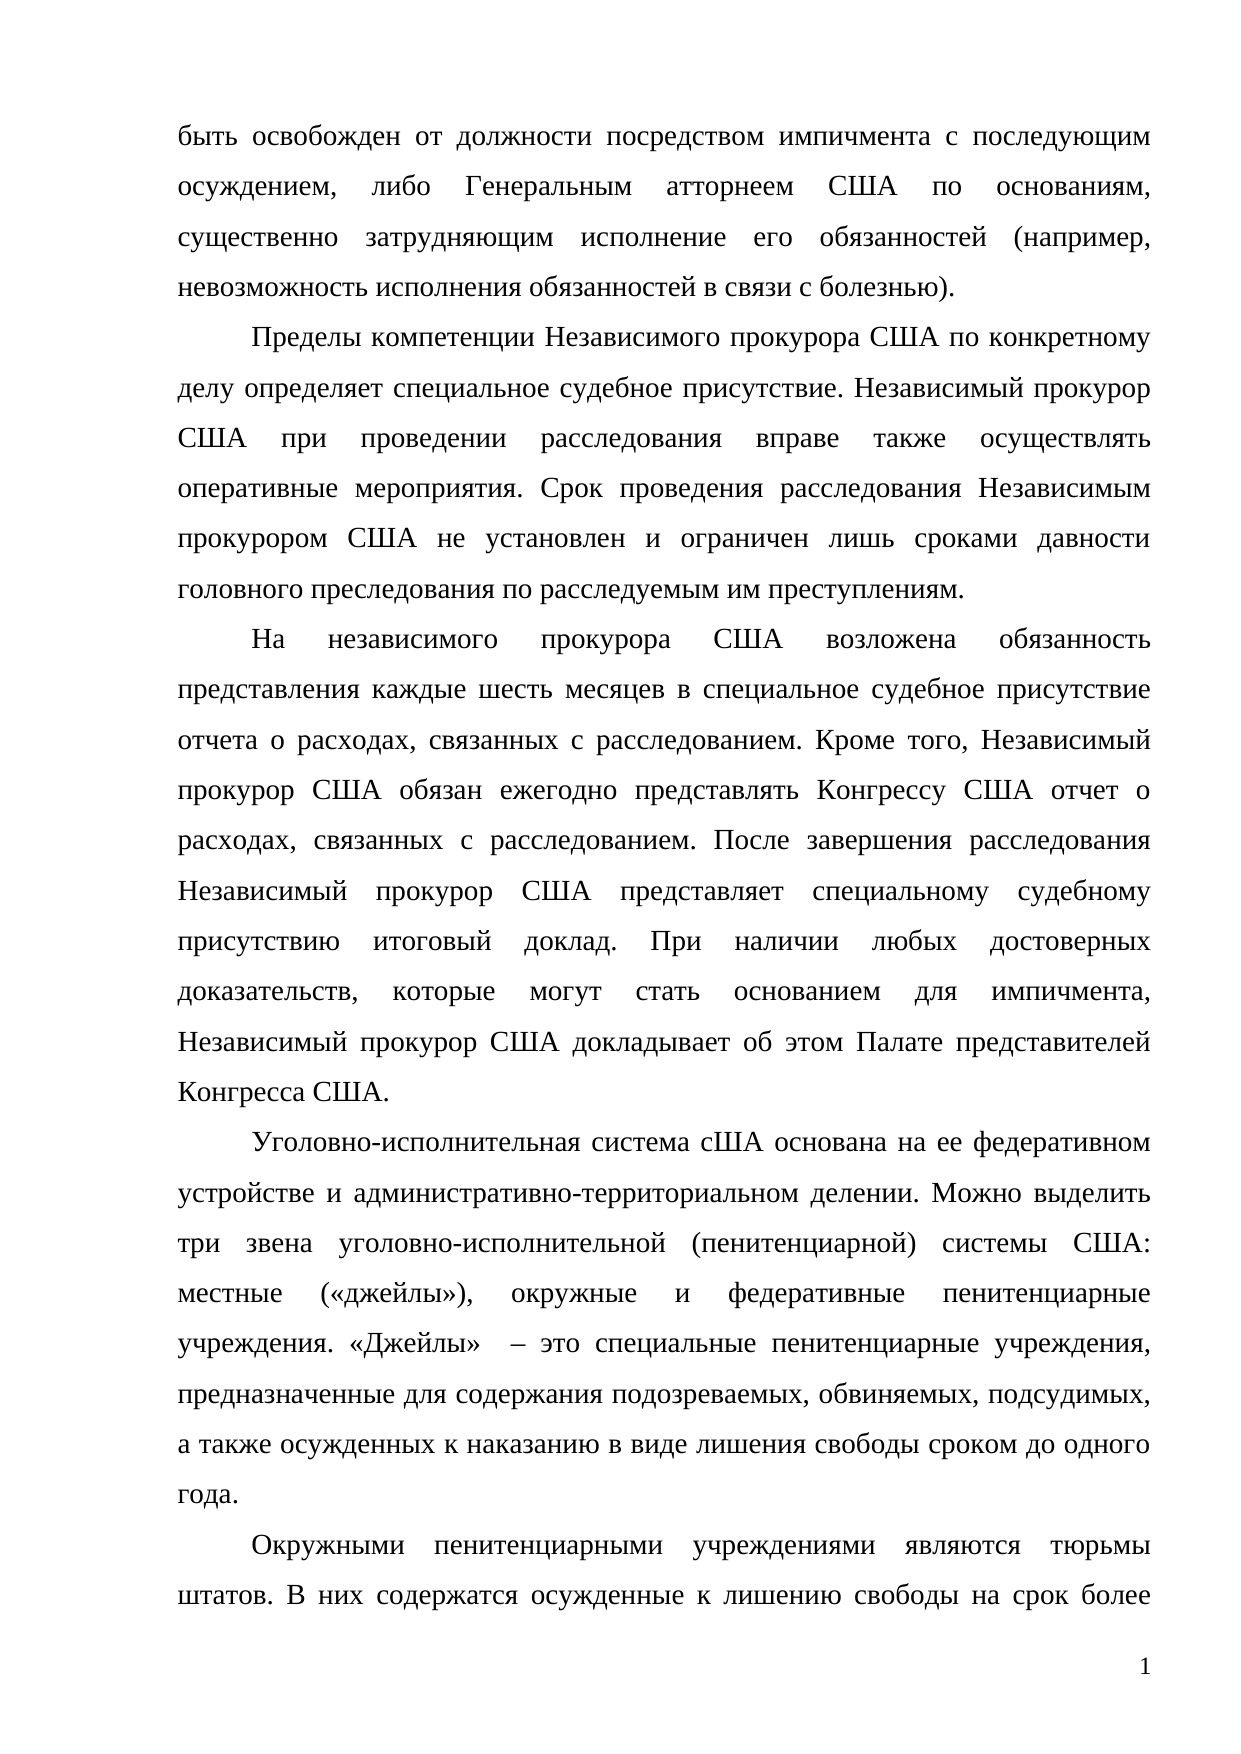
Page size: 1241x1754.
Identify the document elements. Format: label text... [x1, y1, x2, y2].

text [177, 1527, 1152, 1611]
text На независимого прокурора США возложена обязанность представления каждые шесть месяцев в специальное судебное присутствие отчета о расходах, связанных с расследованием. Кроме того, Независимый прокурор США обязан ежегодно представлять Конгрессу США отчет о расходах, связанных с расследованием. После завершения расследования Независимый прокурор США представляет специальному судебному присутствию итоговый доклад. При наличии любых достоверных доказательств, которые могут стать основанием для импичмента, Независимый прокурор США докладывает об этом Палате представителей Конгресса США. [177, 621, 1152, 1108]
text Уголовно-исполнительная система сША основана на ее федеративном устройстве и административно-территориальном делении. Можно выделить три звена уголовно-исполнительной (пенитенциарной) системы США: местные («джейлы»), окружные и федеративные пенитенциарные учреждения. «Джейлы» – это специальные пенитенциарные учреждения, предназначенные для содержания подозреваемых, обвиняемых, подсудимых, а также осужденных к наказанию в виде лишения свободы сроком до одного года. [177, 1124, 1152, 1510]
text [177, 118, 1152, 303]
text Пределы компетенции Независимого прокурора США по конкретному делу определяет специальное судебное присутствие. Независимый прокурор США при проведении расследования вправе также осуществлять оперативные мероприятия. Срок проведения расследования Независимым прокурором США не установлен и ограничен лишь сроками давности головного преследования по расследуемым им преступлениям. [177, 319, 1152, 604]
